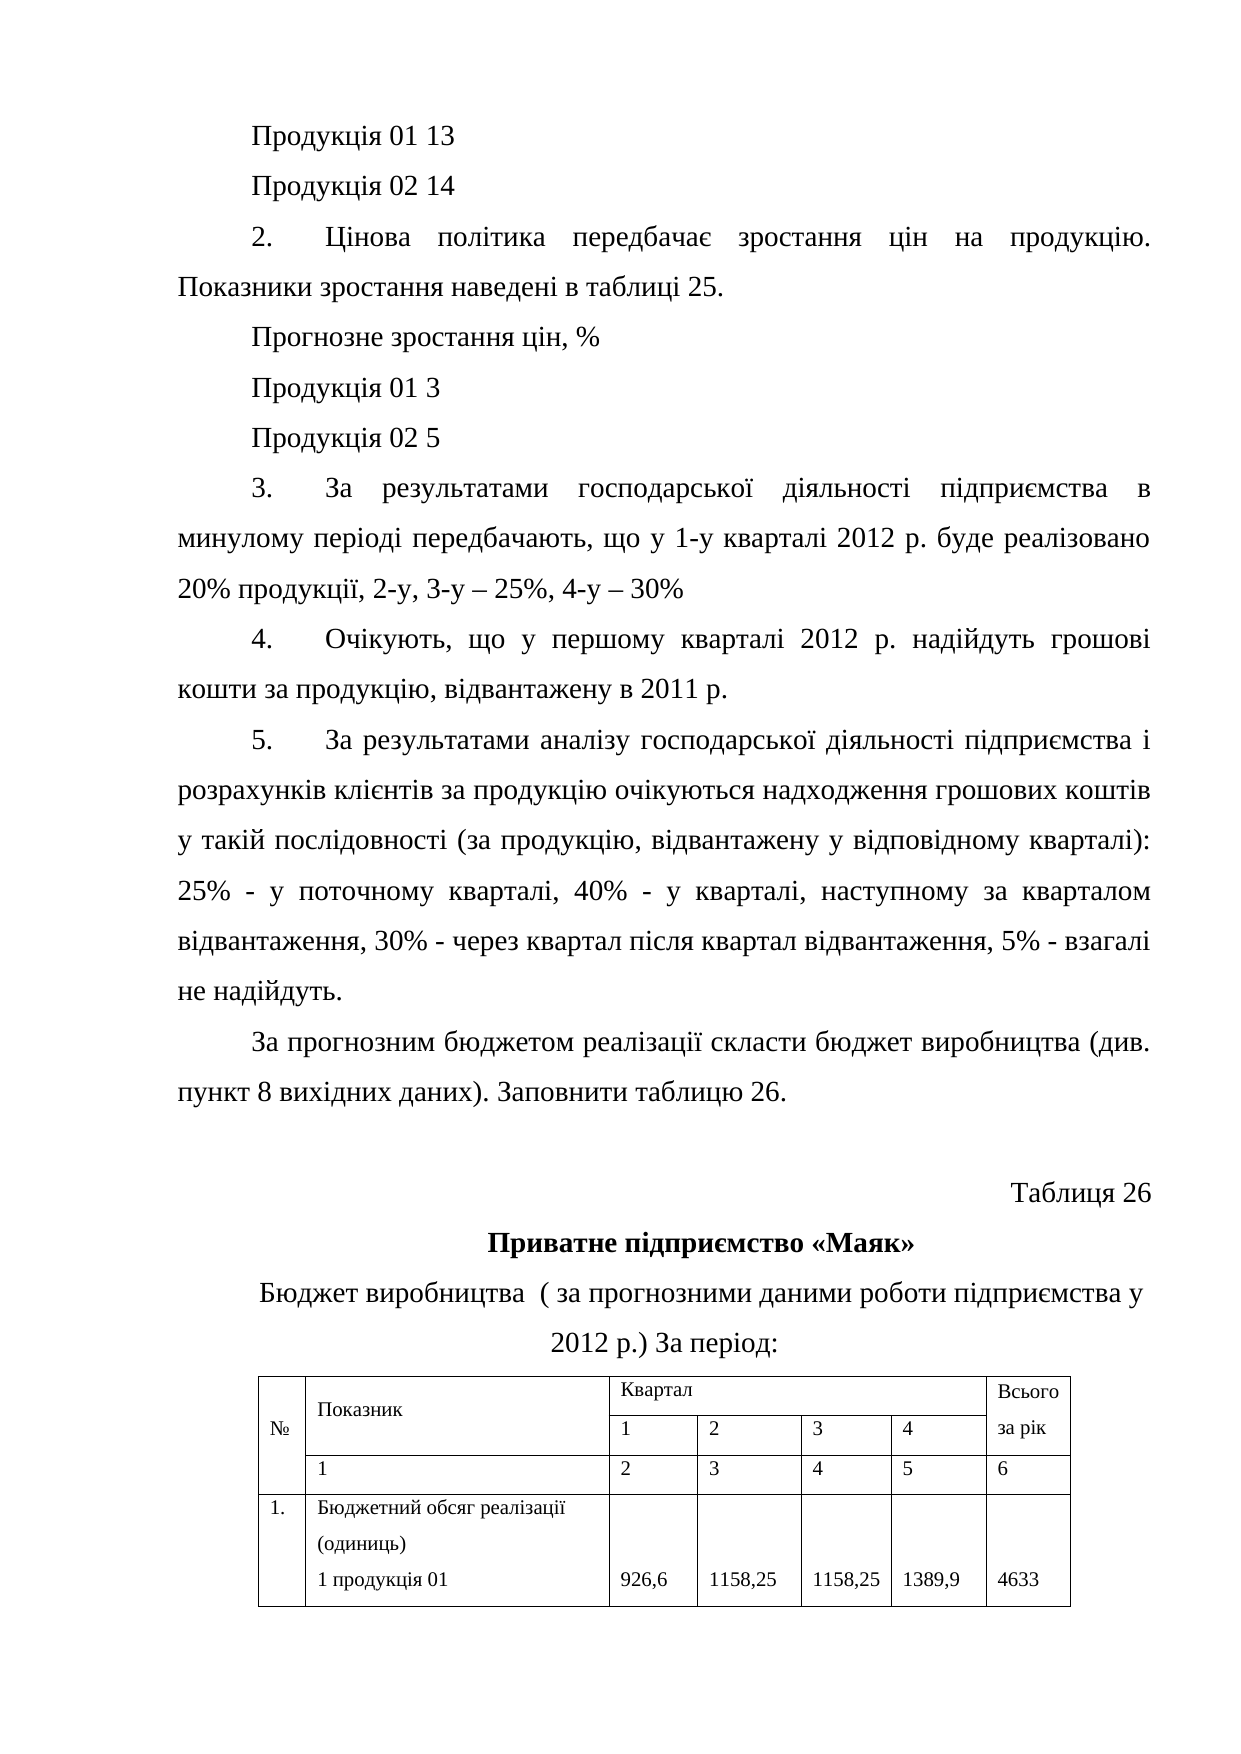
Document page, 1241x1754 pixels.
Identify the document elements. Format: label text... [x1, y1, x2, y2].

table_header Показник [306, 1377, 609, 1455]
table_cell 1 [306, 1456, 609, 1494]
table_cell 1 [610, 1416, 697, 1455]
text Продукція 02 14 [177, 168, 1152, 202]
list За результатами господарської діяльності підприємства в минулому періоді передбачають, що у 1-у кварталі 2012 р. буде реалізовано 20% продукції, 2-у, 3-у – 25%, 4-у – 30% [177, 470, 1152, 604]
table_cell 2 [698, 1416, 801, 1455]
table_cell 4 [802, 1456, 891, 1494]
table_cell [306, 1495, 609, 1606]
table_header Всього за рік [987, 1377, 1070, 1455]
table_cell 5 [892, 1456, 986, 1494]
text Бюджет виробництва ( за прогнозними даними роботи підприємства у 2012 р.) За період: [177, 1275, 1152, 1359]
text Таблиця 26 [177, 1175, 1152, 1208]
list Очікують, що у першому кварталі 2012 р. надійдуть грошові кошти за продукцію, відвантажену в 2011 р. [177, 621, 1152, 705]
text Продукція 01 13 [177, 118, 1152, 152]
table_cell 1158,25 1168,5 [802, 1495, 891, 1606]
table_cell 3 [698, 1456, 801, 1494]
table_cell 1158,25 1168,5 [698, 1495, 801, 1606]
table_cell 6 [987, 1456, 1070, 1494]
text Приватне підприємство «Маяк» [177, 1225, 1152, 1258]
table_cell 1389,9 1402,2 [892, 1495, 986, 1606]
table_cell 1. [259, 1495, 305, 1606]
table_cell 3 [802, 1416, 891, 1455]
table_header № [259, 1377, 305, 1494]
text Продукція 01 3 [177, 370, 1152, 403]
list За результатами аналізу господарської діяльності підприємства і розрахунків клієнтів за продукцію очікуються надходження грошових коштів у такій послідовності (за продукцію, відвантажену у відповідному кварталі): 25% - у поточному кварталі, 40% - у кварталі, наступному за кварталом відвантаження, 30% - через квартал після квартал відвантаження, 5% - взагалі не надійдуть. [177, 722, 1152, 1007]
list Цінова політика передбачає зростання цін на продукцію. Показники зростання наведені в таблиці 25. [177, 219, 1152, 303]
table_header Квартал [610, 1377, 986, 1415]
table_cell 2 [610, 1456, 697, 1494]
table_cell 4 [892, 1416, 986, 1455]
text Продукція 02 5 [177, 420, 1152, 453]
text Прогнозне зростання цін, % [177, 319, 1152, 353]
table_cell 4633 4674 [987, 1495, 1070, 1606]
text За прогнозним бюджетом реалізації скласти бюджет виробництва (див. пункт 8 вихідних даних). Заповнити таблицю 26. [177, 1024, 1152, 1108]
table_cell 926,6 934,8 [610, 1495, 697, 1606]
